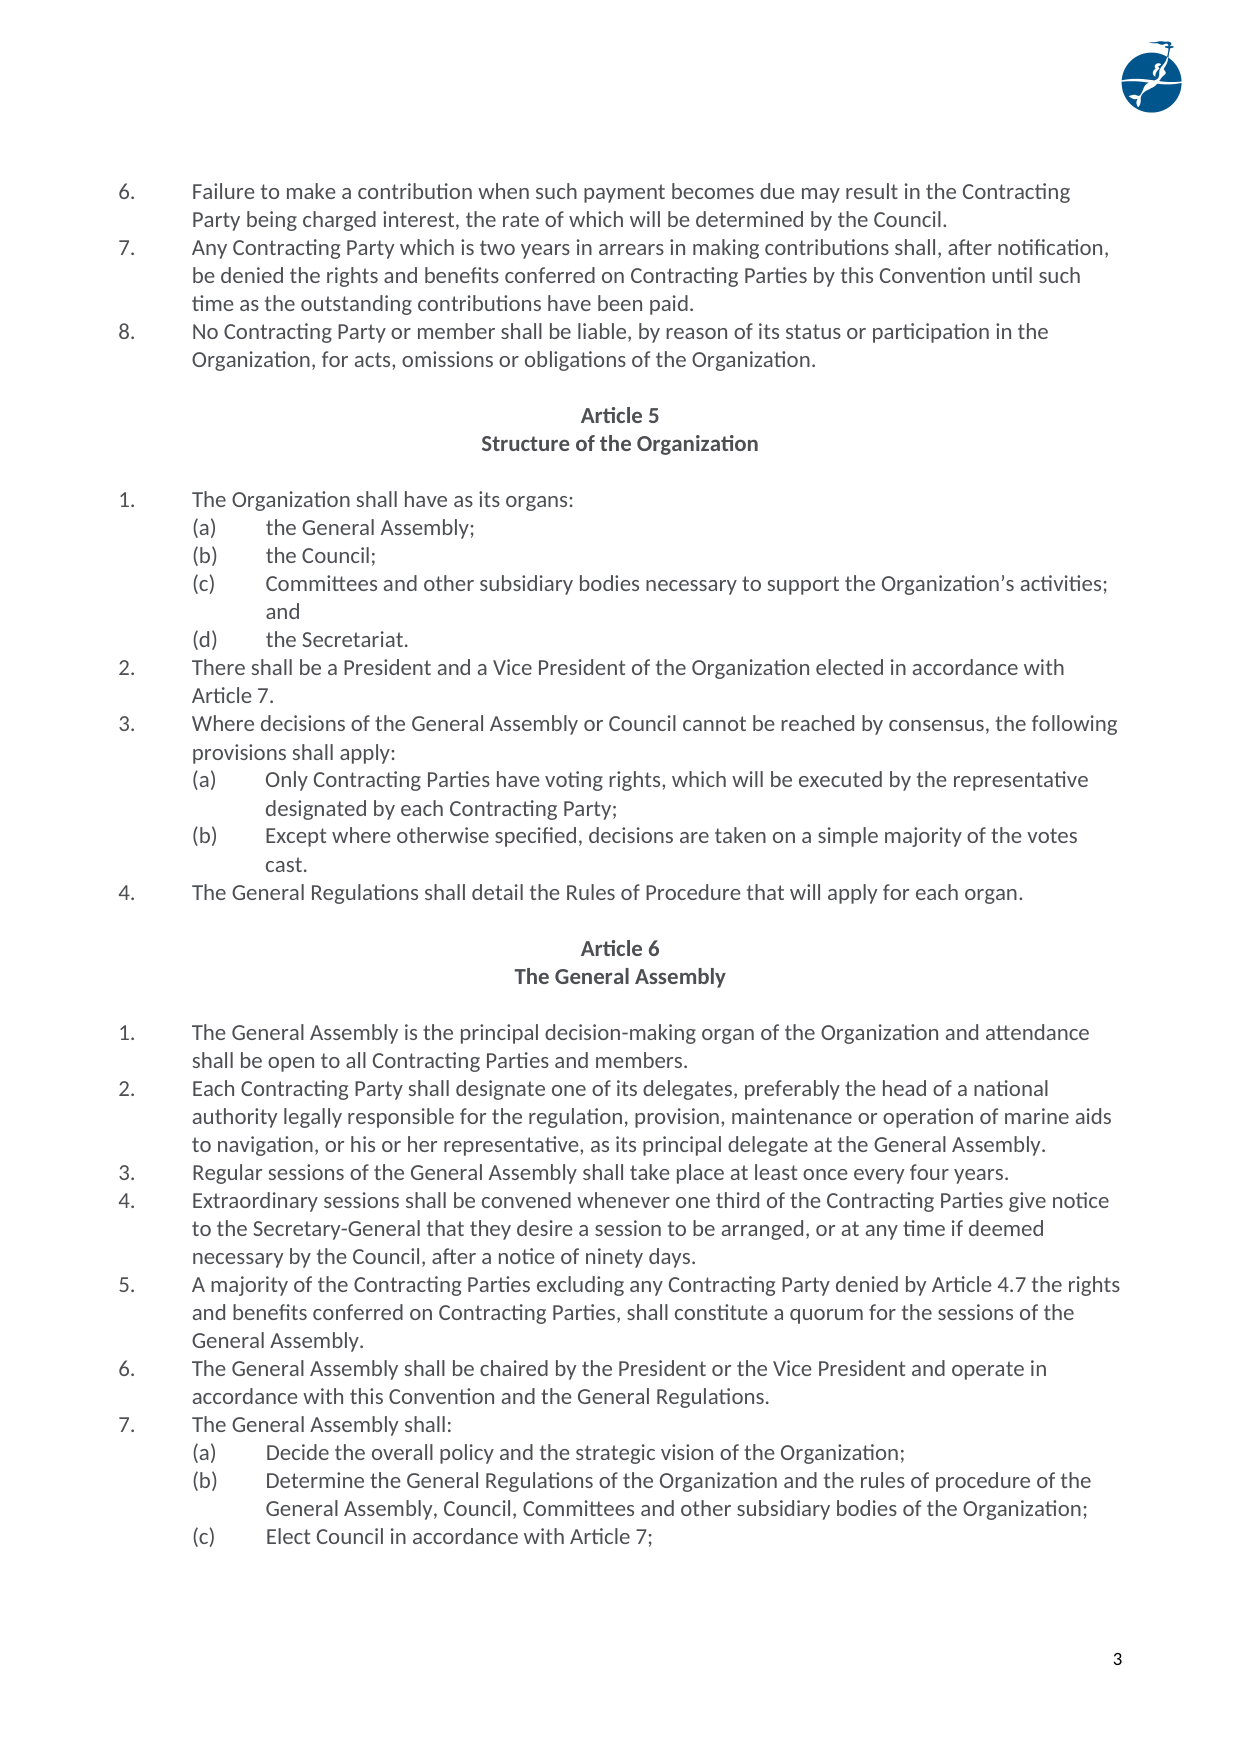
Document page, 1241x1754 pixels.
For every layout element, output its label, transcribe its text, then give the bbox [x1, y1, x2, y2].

text Article 5 [118, 401, 1122, 429]
text (c) Committees and other subsidiary bodies necessary to support the Organization’s activities; and [192, 569, 1122, 626]
text 5. A majority of the Contracting Parties excluding any Contracting Party denied by Article 4.7 the rights and benefits conferred on Contracting Parties, shall constitute a quorum for the sessions of the General Assembly. [118, 1270, 1122, 1354]
text 2. There shall be a President and a Vice President of the Organization elected in accordance with Article 7. [118, 653, 1122, 709]
text (c) Elect Council in accordance with Article 7; [192, 1522, 1122, 1550]
text The General Assembly [118, 962, 1122, 990]
text 4. Extraordinary sessions shall be convened whenever one third of the Contracting Parties give notice to the Secretary-General that they desire a session to be arranged, or at any time if deemed necessary by the Council, after a notice of ninety days. [118, 1186, 1122, 1270]
text 1. The General Assembly is the principal decision-making organ of the Organization and attendance shall be open to all Contracting Parties and members. [118, 1018, 1122, 1074]
text (a) the General Assembly; [192, 513, 1122, 541]
text 7. The General Assembly shall: [118, 1410, 1122, 1438]
text 6. The General Assembly shall be chaired by the President or the Vice President and operate in accordance with this Convention and the General Regulations. [118, 1354, 1122, 1410]
picture [1092, 29, 1211, 148]
text 3. Where decisions of the General Assembly or Council cannot be reached by consensus, the following provisions shall apply: [118, 709, 1122, 766]
text (b) Except where otherwise specified, decisions are taken on a simple majority of the votes cast. [192, 822, 1122, 878]
text 3. Regular sessions of the General Assembly shall take place at least once every four years. [118, 1158, 1122, 1186]
text (a) Only Contracting Parties have voting rights, which will be executed by the representative designated by each Contracting Party; [192, 766, 1122, 822]
text Structure of the Organization [118, 429, 1122, 457]
text 8. No Contracting Party or member shall be liable, by reason of its status or participation in the Organization, for acts, omissions or obligations of the Organization. [118, 317, 1122, 373]
text 2. Each Contracting Party shall designate one of its delegates, preferably the head of a national authority legally responsible for the regulation, provision, maintenance or operation of marine aids to navigation, or his or her representative, as its principal delegate at the General Assembly. [118, 1074, 1122, 1158]
text 4. The General Regulations shall detail the Rules of Procedure that will apply for each organ. [118, 878, 1122, 906]
text 1. The Organization shall have as its organs: [118, 485, 1122, 513]
text Article 6 [118, 934, 1122, 962]
text (b) Determine the General Regulations of the Organization and the rules of procedure of the General Assembly, Council, Committees and other subsidiary bodies of the Organization; [192, 1466, 1122, 1522]
text (b) the Council; [192, 541, 1122, 569]
text 6. Failure to make a contribution when such payment becomes due may result in the Contracting Party being charged interest, the rate of which will be determined by the Council. [118, 177, 1122, 233]
text 7. Any Contracting Party which is two years in arrears in making contributions shall, after notification, be denied the rights and benefits conferred on Contracting Parties by this Convention until such time as the outstanding contributions have been paid. [118, 233, 1122, 317]
text (d) the Secretariat. [192, 626, 1122, 653]
text (a) Decide the overall policy and the strategic vision of the Organization; [192, 1438, 1122, 1466]
